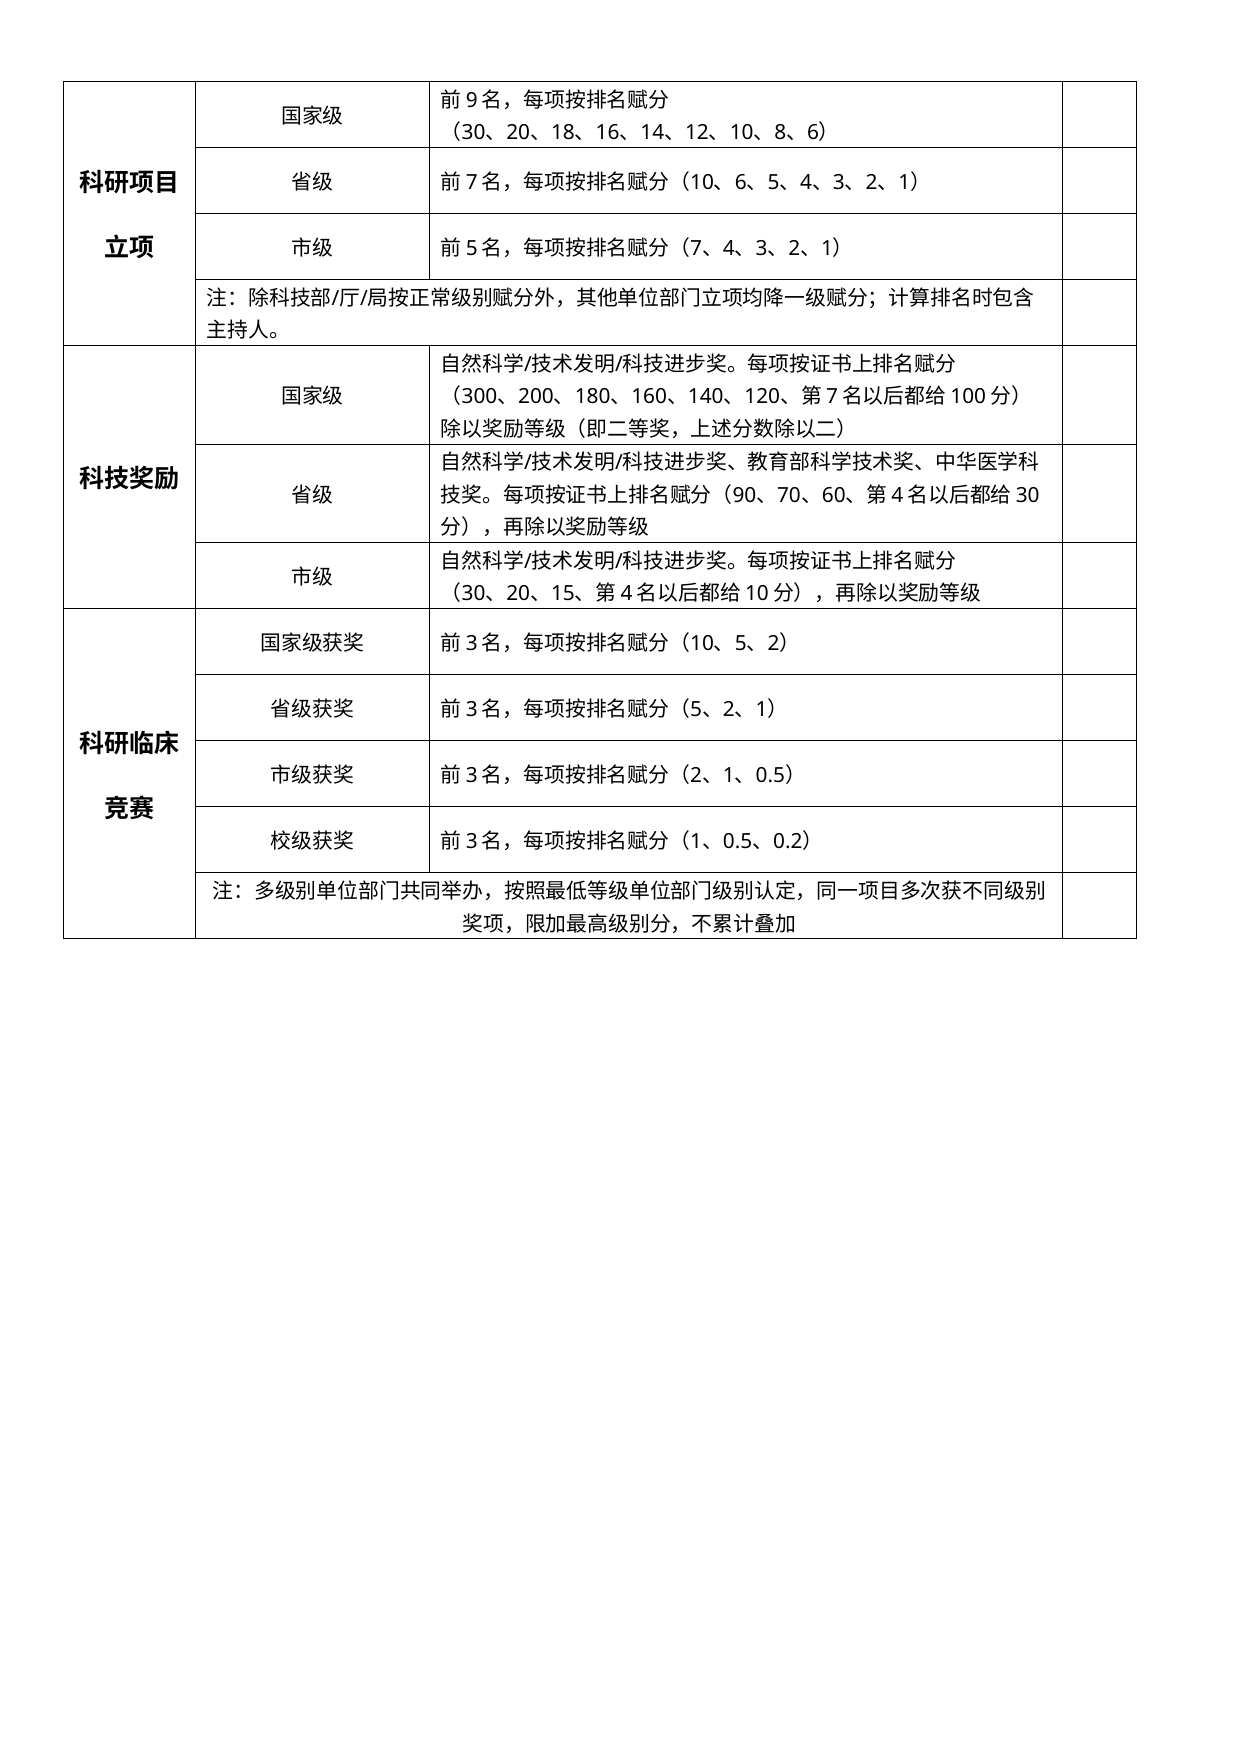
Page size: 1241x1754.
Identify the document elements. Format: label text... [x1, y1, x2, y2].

table_cell 省级 [196, 148, 429, 213]
table_cell 省级获奖 [196, 675, 429, 740]
table_cell 自然科学/技术发明/科技进步奖。每项按证书上排名赋分（300、200、180、160、140、120、第7名以后都给100分）除以奖励等级（即二等奖，上述分数除以二） [430, 346, 1062, 443]
table_cell 市级获奖 [196, 741, 429, 806]
table_cell 校级获奖 [196, 807, 429, 872]
table_cell [1063, 609, 1136, 674]
table_cell 前7名，每项按排名赋分（10、6、5、4、3、2、1） [430, 148, 1062, 213]
table_cell 前3名，每项按排名赋分（5、2、1） [430, 675, 1062, 740]
table_cell 自然科学/技术发明/科技进步奖、教育部科学技术奖、中华医学科技奖。每项按证书上排名赋分（90、70、60、第4名以后都给30分），再除以奖励等级 [430, 445, 1062, 542]
table_cell [1063, 148, 1136, 213]
table_cell 前3名，每项按排名赋分（1、0.5、0.2） [430, 807, 1062, 872]
table_cell 市级 [196, 543, 429, 608]
table_cell [1063, 873, 1136, 938]
table_cell 前5名，每项按排名赋分（7、4、3、2、1） [430, 214, 1062, 279]
table_cell 科研项目 立项 [64, 82, 195, 345]
table_cell [1063, 346, 1136, 443]
table_cell 省级 [196, 445, 429, 542]
table_cell [1063, 214, 1136, 279]
table_cell 注：多级别单位部门共同举办，按照最低等级单位部门级别认定，同一项目多次获不同级别奖项，限加最高级别分，不累计叠加 [196, 873, 1062, 938]
table_cell [1063, 741, 1136, 806]
table_cell 市级 [196, 214, 429, 279]
table_cell [1063, 807, 1136, 872]
table_cell 前3名，每项按排名赋分（2、1、0.5） [430, 741, 1062, 806]
table_cell 国家级 [196, 82, 429, 147]
table_cell [1063, 543, 1136, 608]
table_cell 注：除科技部/厅/局按正常级别赋分外，其他单位部门立项均降一级赋分；计算排名时包含主持人。 [196, 280, 1062, 345]
table_cell 前3名，每项按排名赋分（10、5、2） [430, 609, 1062, 674]
table_cell 国家级获奖 [196, 609, 429, 674]
table_cell 国家级 [196, 346, 429, 443]
table_cell [1063, 675, 1136, 740]
table_cell 前9名，每项按排名赋分（30、20、18、16、14、12、10、8、6） [430, 82, 1062, 147]
table_cell 自然科学/技术发明/科技进步奖。每项按证书上排名赋分（30、20、15、第4名以后都给10分），再除以奖励等级 [430, 543, 1062, 608]
table_cell 科技奖励 [64, 346, 195, 608]
table_cell 科研临床竞赛 [64, 609, 195, 938]
table_cell [1063, 280, 1136, 345]
table_cell [1063, 445, 1136, 542]
table_cell [1063, 82, 1136, 147]
